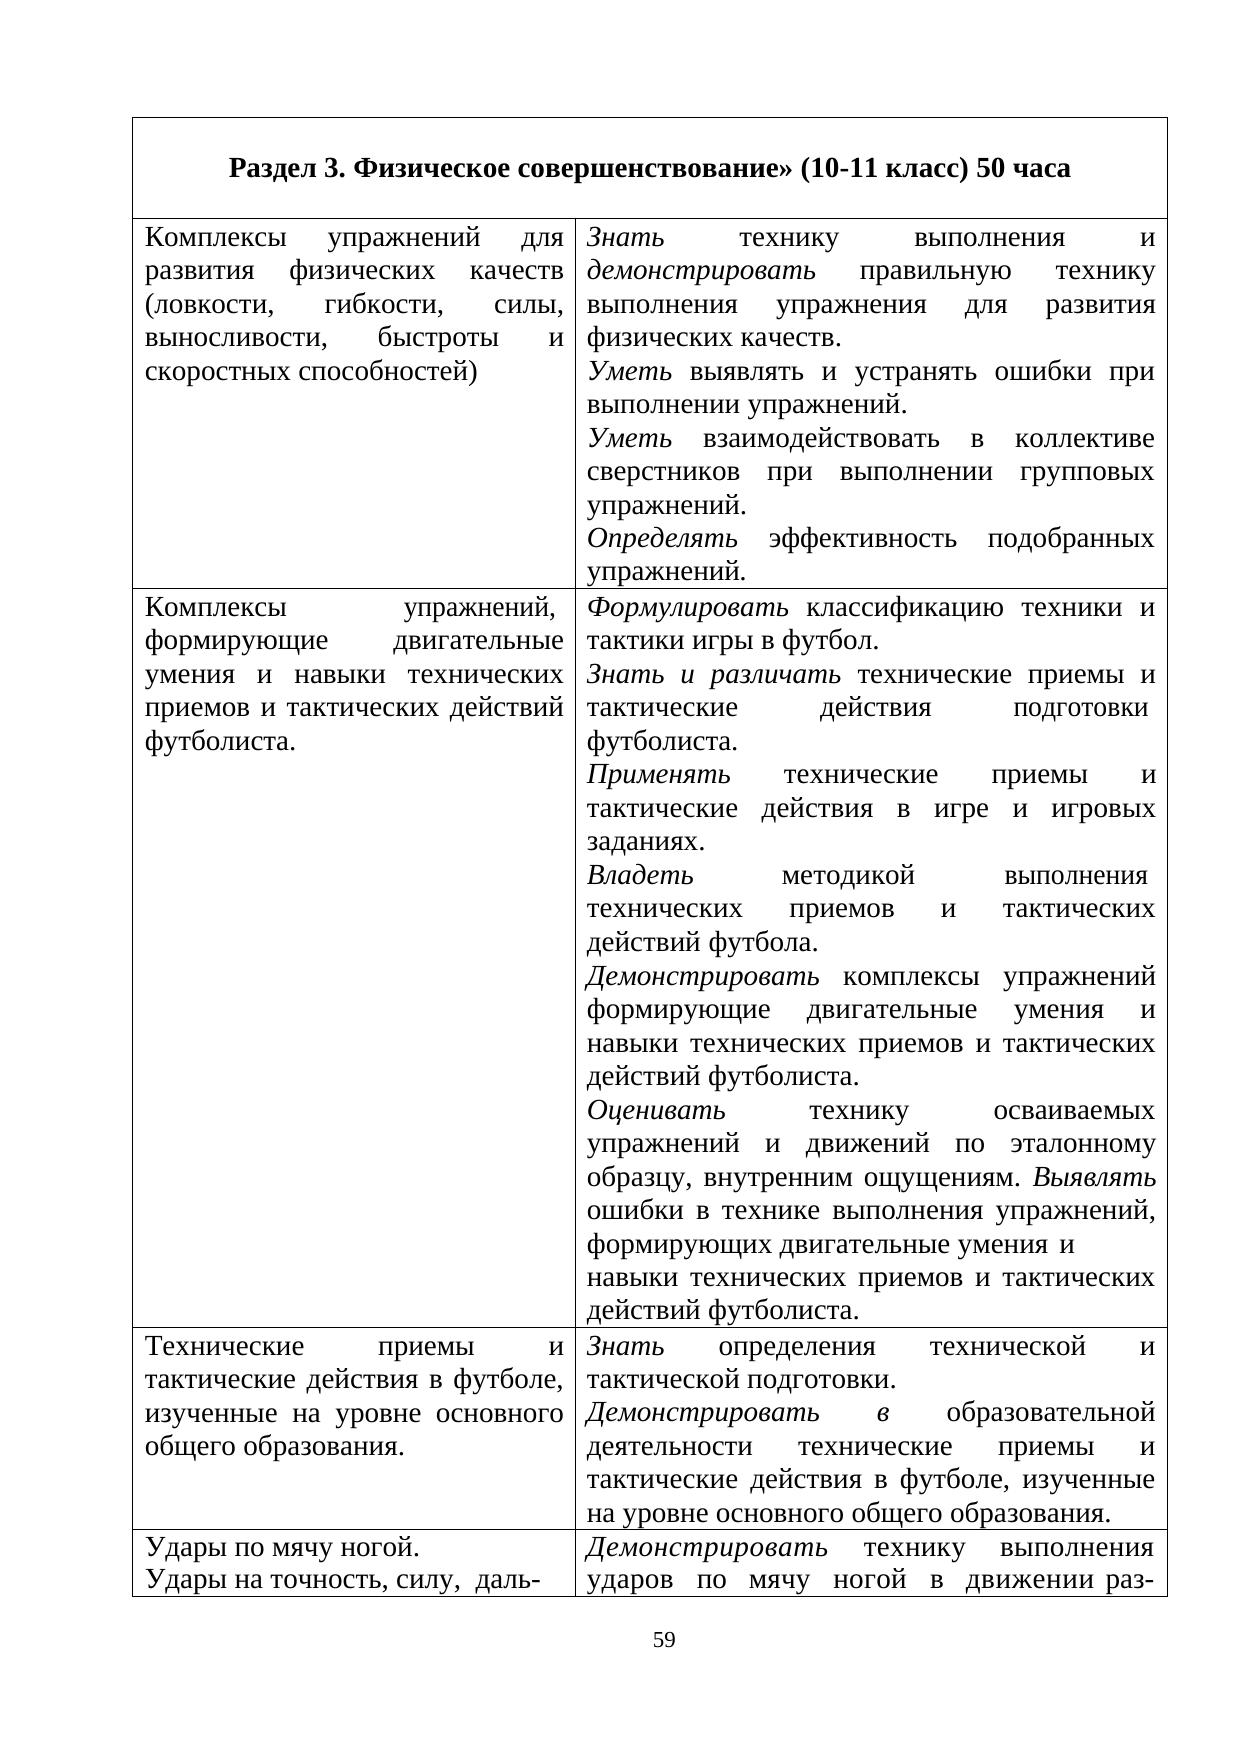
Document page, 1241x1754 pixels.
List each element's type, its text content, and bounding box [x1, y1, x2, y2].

table_cell Удары по мячу ногой. Удары на точность, силу, даль- [133, 1530, 575, 1596]
table_cell Знать определения технической и тактической подготовки. Демонстрировать в образовательной деятельности технические приемы и тактические действия в футболе, изученные на уровне основного общего образования. [576, 1328, 1167, 1529]
table_cell Комплексы упражнений, формирующие двигательные умения и навыки технических приемов и тактических действий футболиста. [133, 589, 575, 1327]
table_header Раздел 3. Физическое совершенствование» (10-11 класс) 50 часа [133, 118, 1167, 218]
table_cell Технические приемы и тактические действия в футболе, изученные на уровне основного общего образования. [133, 1328, 575, 1529]
table_cell Комплексы упражнений для развития физических качеств (ловкости, гибкости, силы, выносливости, быстроты и скоростных способностей) [133, 219, 575, 588]
table_cell Демонстрировать технику выполнения ударов по мячу ногой в движении раз- [576, 1530, 1167, 1596]
table_cell Знать технику выполнения и демонстрировать правильную технику выполнения упражнения для развития физических качеств. Уметь выявлять и устранять ошибки при выполнении упражнений. Уметь взаимодействовать в коллективе сверстников при выполнении групповых упражнений. Определять эффективность подобранных упражнений. [576, 219, 1167, 588]
table_cell Формулировать классификацию техники и тактики игры в футбол. Знать и различать технические приемы и тактические действия подготовки футболиста. Применять технические приемы и тактические действия в игре и игровых заданиях. Владеть методикой выполнения технических приемов и тактических действий футбола. Демонстрировать комплексы упражнений формирующие двигательные умения и навыки технических приемов и тактических действий футболиста. Оценивать технику осваиваемых упражнений и движений по эталонному образцу, внутренним ощущениям. Выявлять ошибки в технике выполнения упражнений, формирующих двигательные умения и навыки технических приемов и тактических действий футболиста. [576, 589, 1167, 1327]
